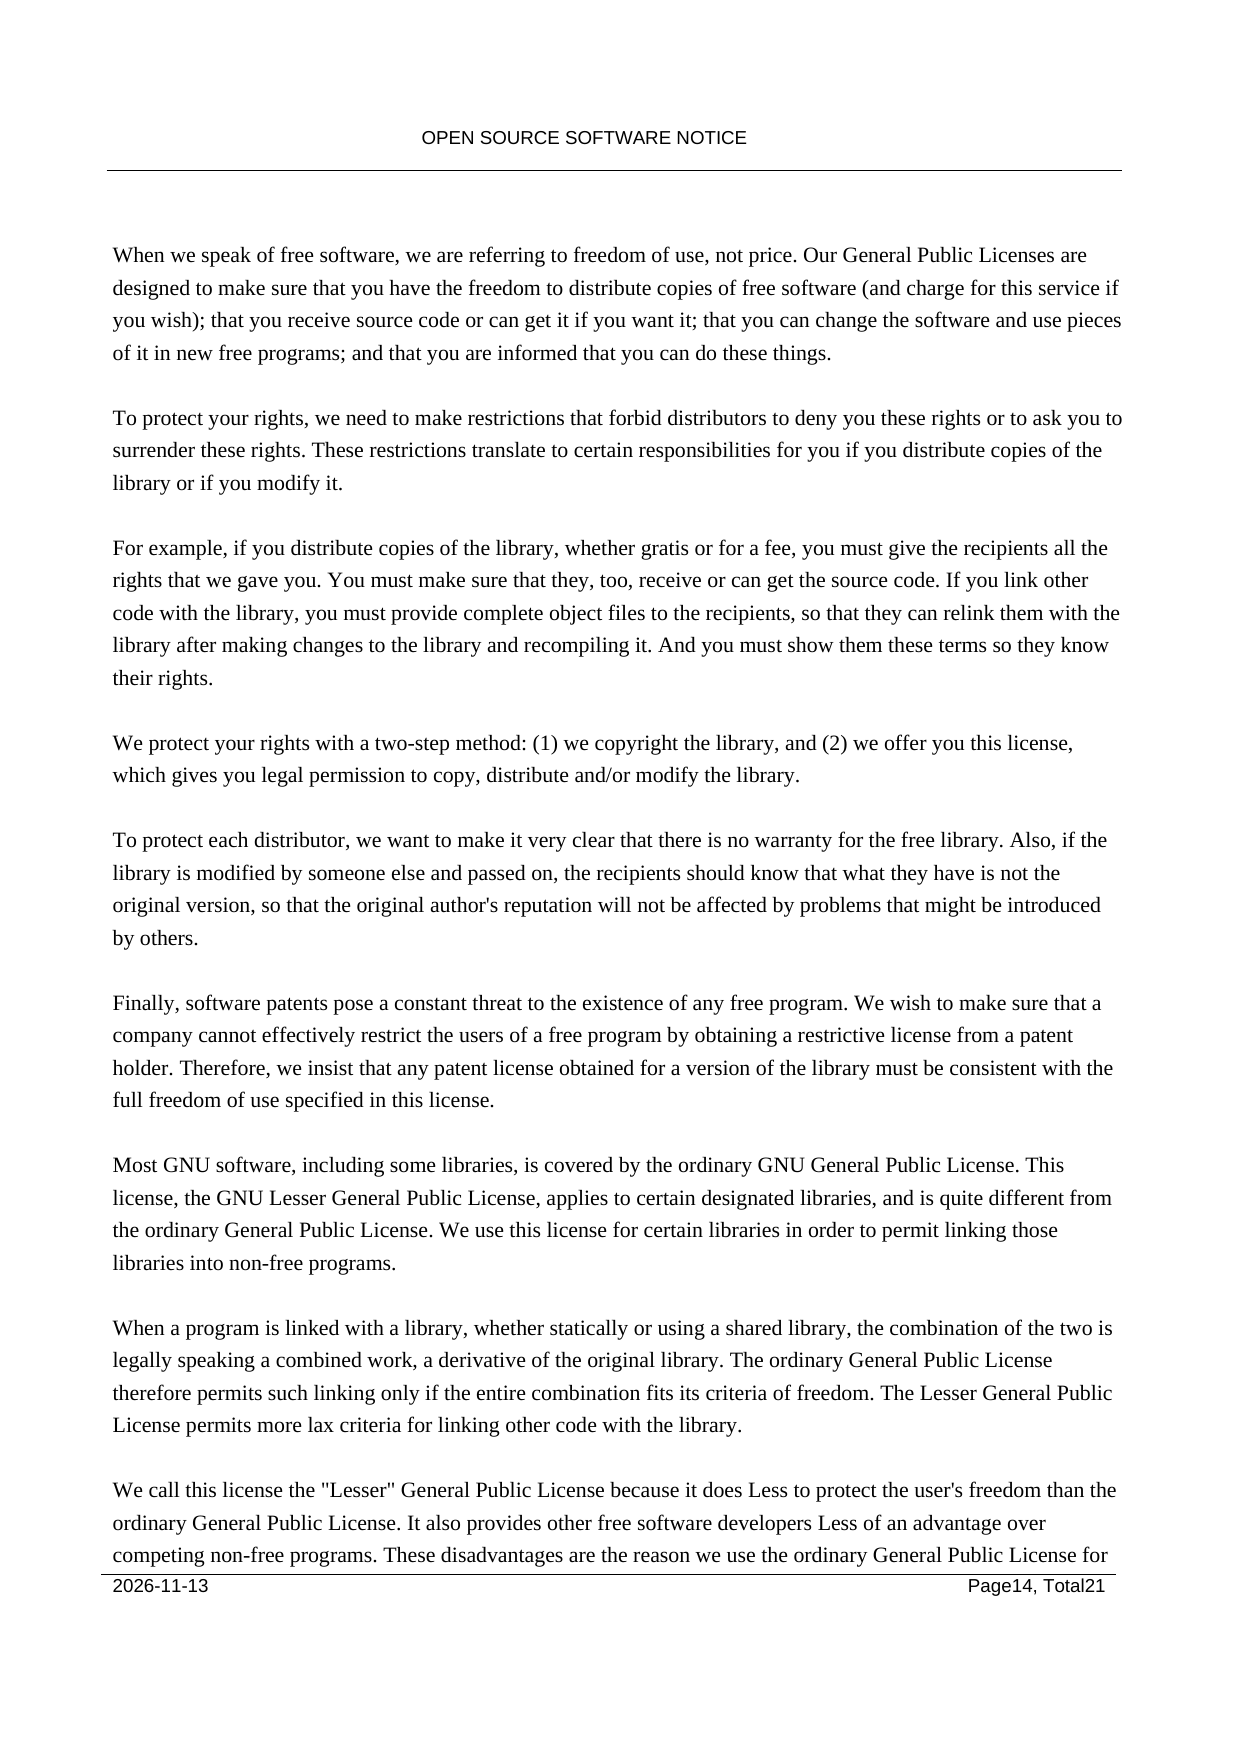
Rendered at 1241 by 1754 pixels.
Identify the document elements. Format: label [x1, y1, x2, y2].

text [112, 206, 1128, 1571]
